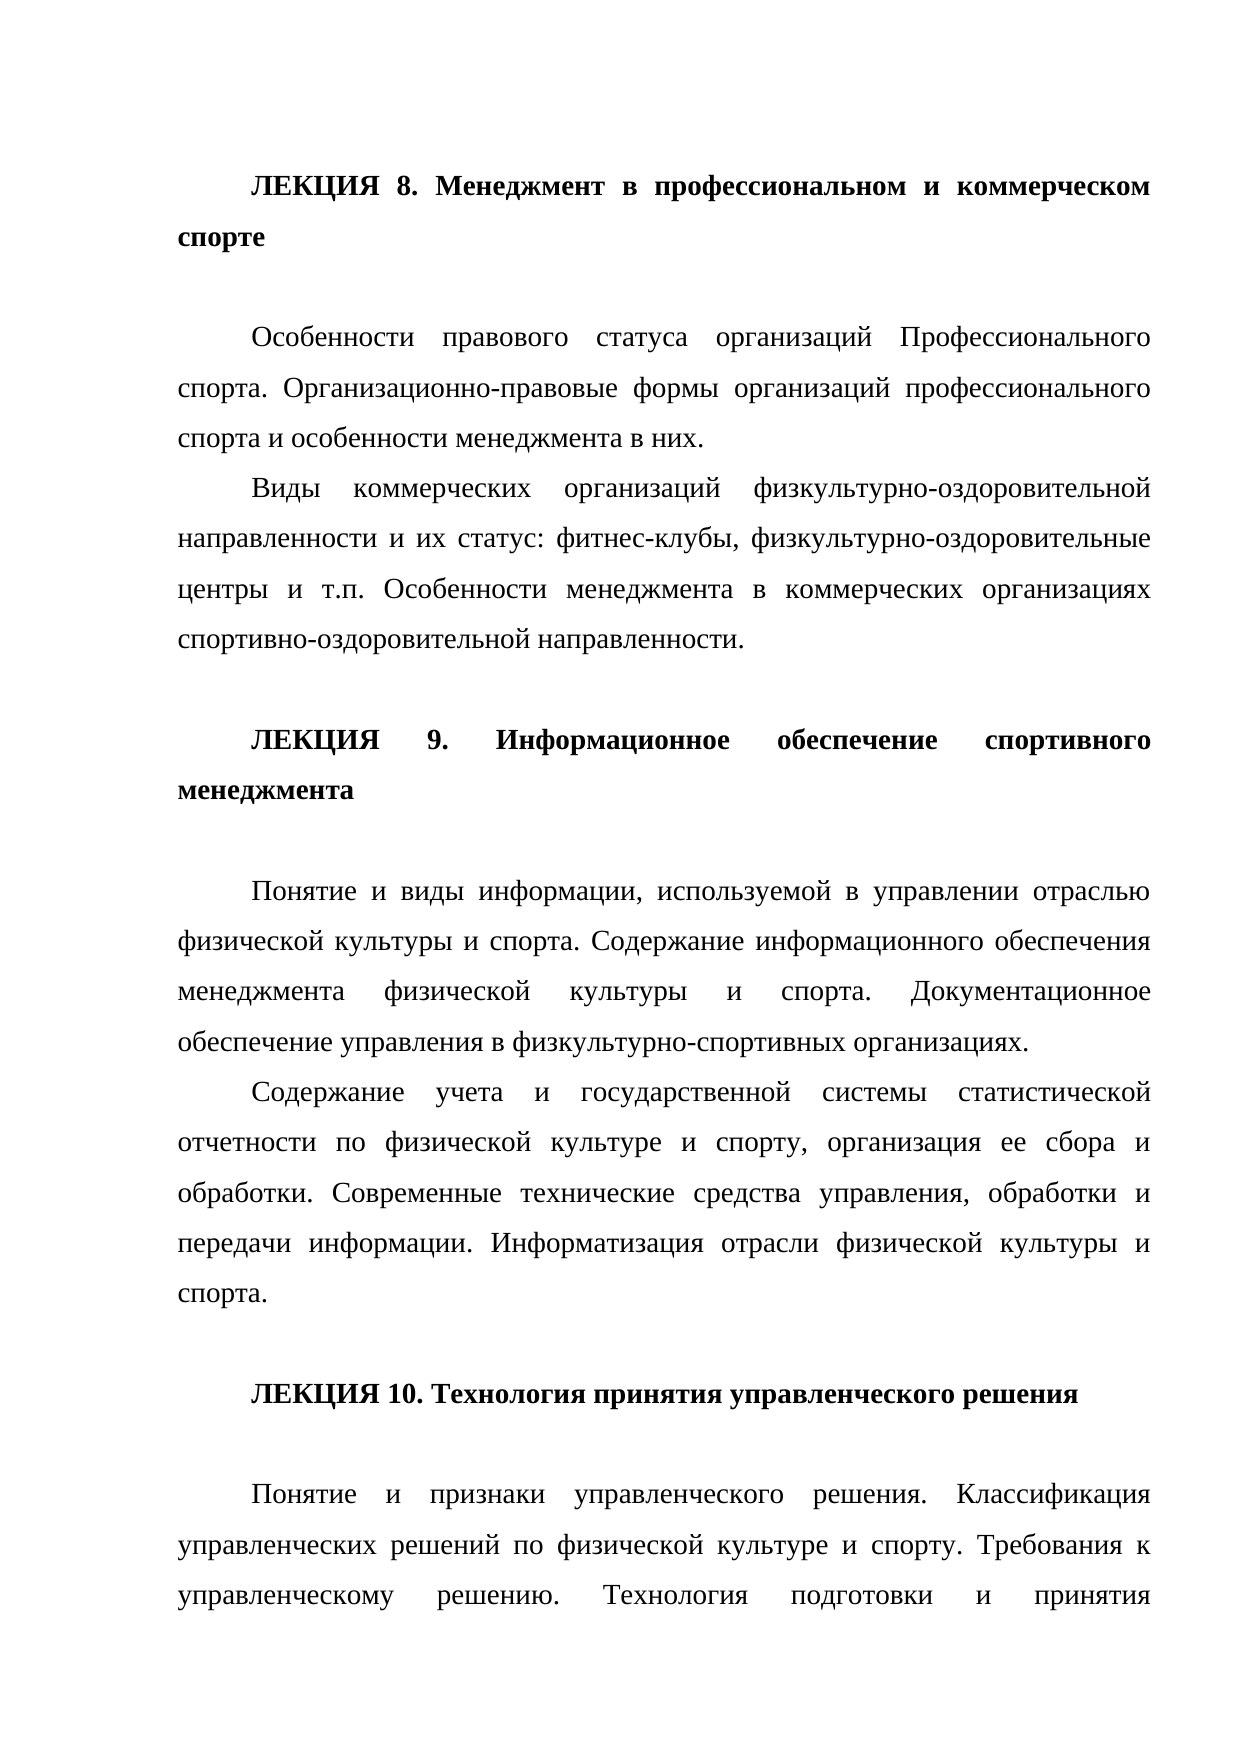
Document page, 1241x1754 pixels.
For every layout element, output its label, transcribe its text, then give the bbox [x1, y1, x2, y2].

text ЛЕКЦИЯ 10. Технология принятия управленческого решения [177, 1376, 1152, 1409]
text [177, 1477, 1152, 1611]
text Виды коммерческих организаций физкультурно-оздоровительной направленности и их статус: фитнес-клубы, физкультурно-оздоровительные центры и т.п. Особенности менеджмента в коммерческих организациях спортивно-оздоровительной направленности. [177, 470, 1152, 655]
text ЛЕКЦИЯ 8. Менеджмент в профессиональном и коммерческом спорте [177, 168, 1152, 252]
text Содержание учета и государственной системы статистической отчетности по физической культуре и спорту, организация ее сбора и обработки. Современные технические средства управления, обработки и передачи информации. Информатизация отрасли физической культуры и спорта. [177, 1074, 1152, 1309]
text Понятие и виды информации, используемой в управлении отраслью физической культуры и спорта. Содержание информационного обеспечения менеджмента физической культуры и спорта. Документационное обеспечение управления в физкультурно-спортивных организациях. [177, 873, 1152, 1057]
text Особенности правового статуса организаций Профессионального спорта. Организационно-правовые формы организаций профессионального спорта и особенности менеджмента в них. [177, 319, 1152, 453]
text ЛЕКЦИЯ 9. Информационное обеспечение спортивного менеджмента [177, 722, 1152, 806]
